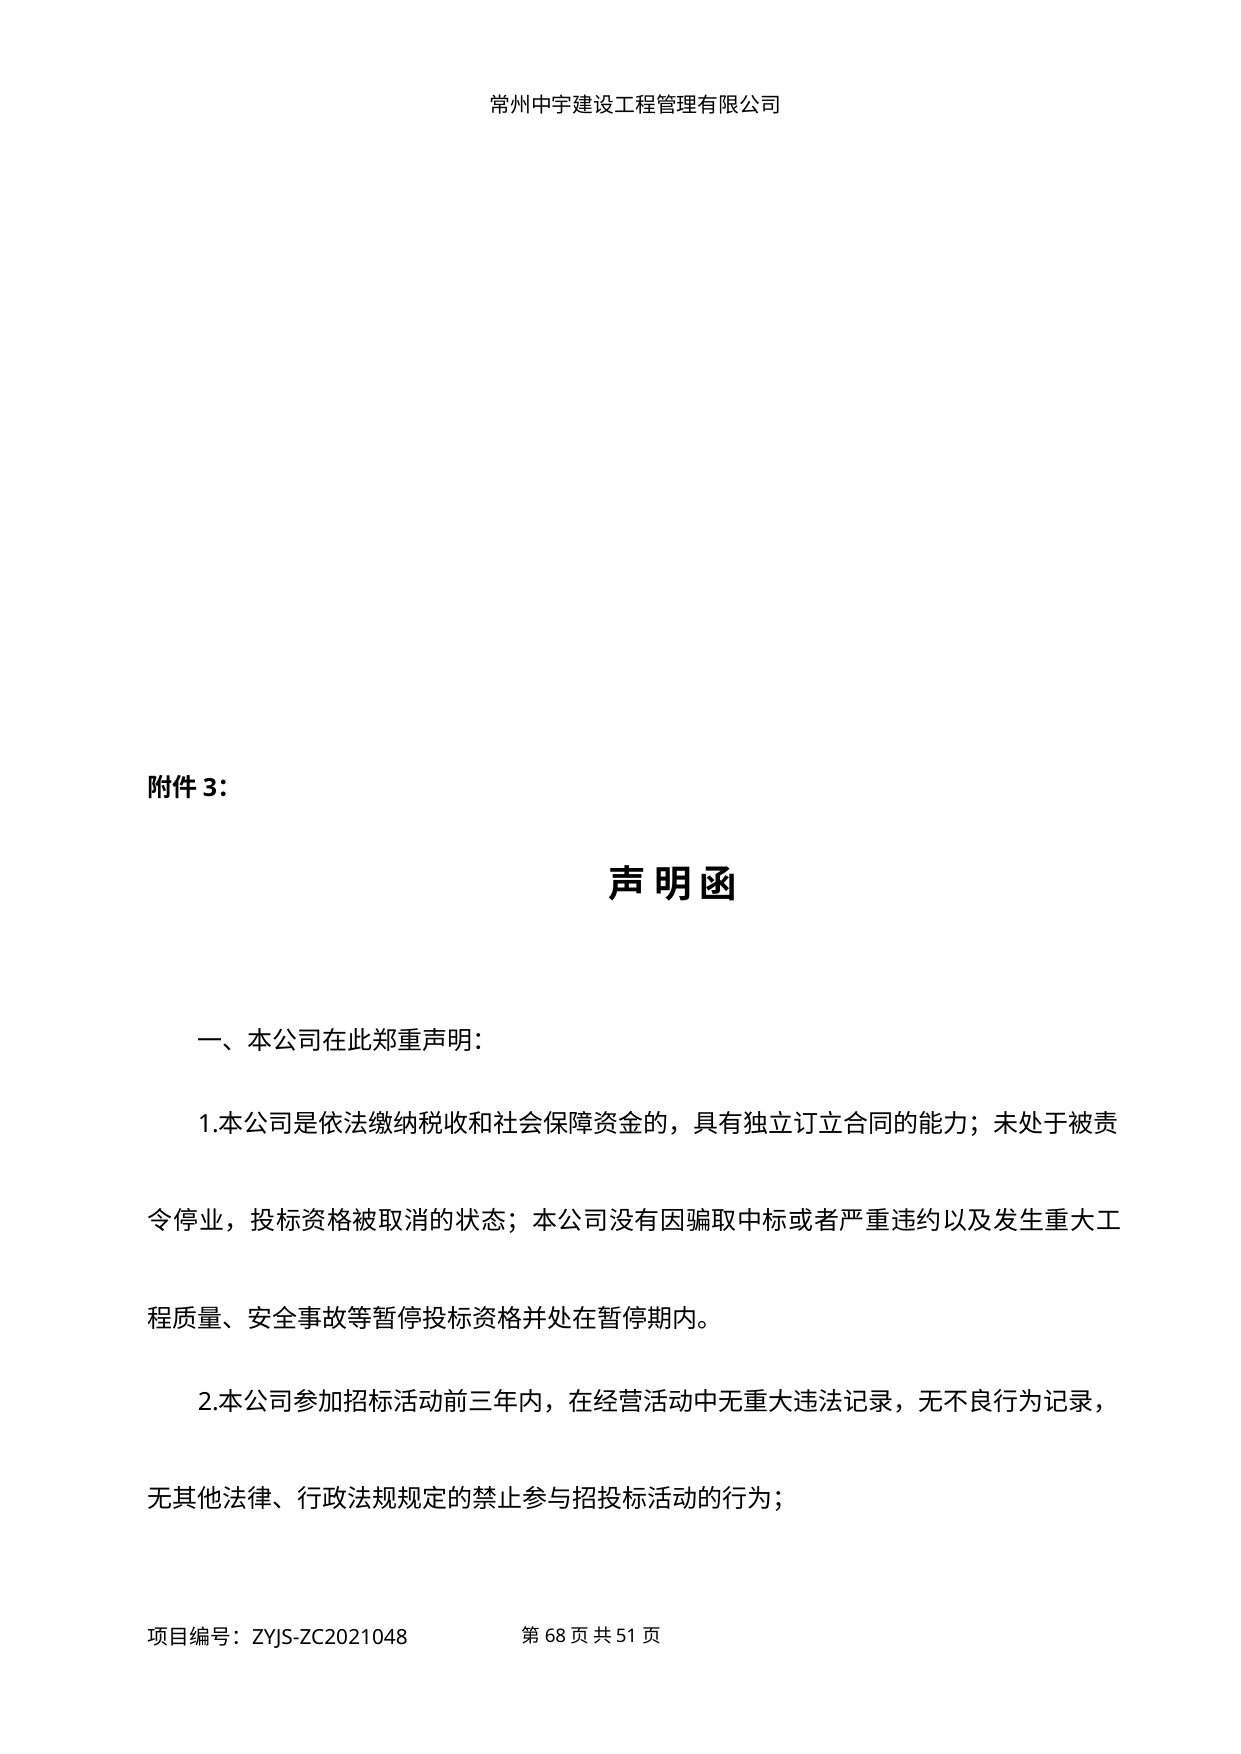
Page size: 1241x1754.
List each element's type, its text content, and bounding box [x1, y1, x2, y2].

text 声 明 函 [148, 849, 1122, 914]
text 1.本公司是依法缴纳税收和社会保障资金的，具有独立订立合同的能力；未处于被责令停业，投标资格被取消的状态；本公司没有因骗取中标或者严重违约以及发生重大工程质量、安全事故等暂停投标资格并处在暂停期内。 [148, 1089, 1122, 1349]
text 2.本公司参加招标活动前三年内，在经营活动中无重大违法记录，无不良行为记录，无其他法律、行政法规规定的禁止参与招投标活动的行为； [148, 1367, 1122, 1529]
text 一、本公司在此郑重声明： [148, 1006, 1122, 1071]
subtitle 附件3： [148, 753, 1122, 818]
